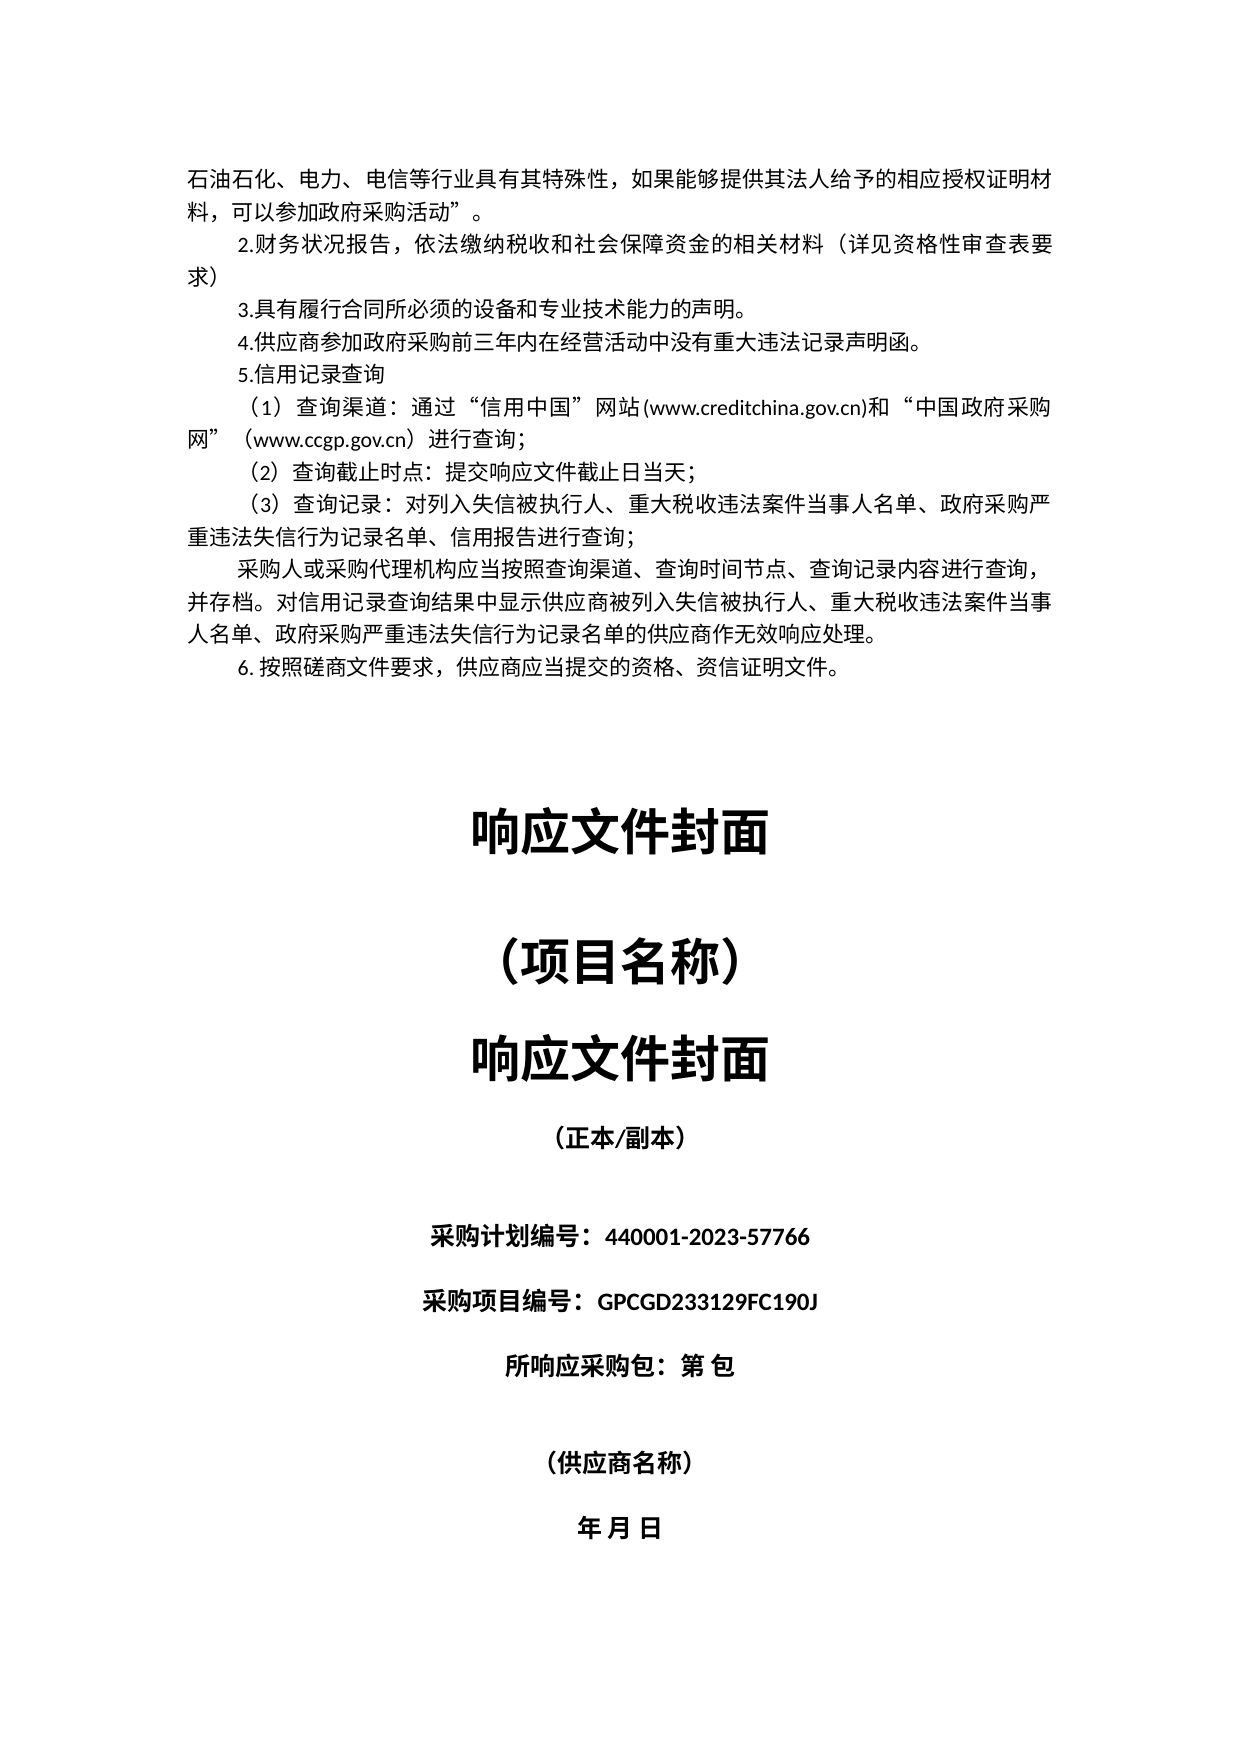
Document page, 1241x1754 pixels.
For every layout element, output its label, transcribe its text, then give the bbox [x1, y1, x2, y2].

text 5.信用记录查询 [187, 357, 1053, 389]
text （项目名称） [187, 909, 1053, 1007]
text 4.供应商参加政府采购前三年内在经营活动中没有重大违法记录声明函。 [187, 324, 1053, 357]
text （2）查询截止时点：提交响应文件截止日当天； [187, 454, 1053, 487]
text 响应文件封面 [187, 779, 1053, 877]
text 采购计划编号：440001-2023-57766 [187, 1202, 1053, 1267]
text 采购人或采购代理机构应当按照查询渠道、查询时间节点、查询记录内容进行查询，并存档。对信用记录查询结果中显示供应商被列入失信被执行人、重大税收违法案件当事人名单、政府采购严重违法失信行为记录名单的供应商作无效响应处理。 [187, 552, 1053, 649]
text 年 月 日 [187, 1494, 1053, 1559]
text （1）查询渠道：通过“信用中国”网站(www.creditchina.gov.cn)和“中国政府采购网”（www.ccgp.gov.cn）进行查询； [187, 389, 1053, 454]
text （正本/副本） [187, 1104, 1053, 1169]
text （供应商名称） [187, 1429, 1053, 1494]
text 2.财务状况报告，依法缴纳税收和社会保障资金的相关材料（详见资格性审查表要求） [187, 227, 1053, 292]
text 采购项目编号：GPCGD233129FC190J [187, 1267, 1053, 1332]
text 6. 按照磋商文件要求，供应商应当提交的资格、资信证明文件。 [187, 649, 1053, 682]
text 3.具有履行合同所必须的设备和专业技术能力的声明。 [187, 292, 1053, 324]
text 响应文件封面 [187, 1007, 1053, 1104]
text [187, 162, 1053, 227]
text 所响应采购包：第 包 [187, 1332, 1053, 1397]
text （3）查询记录：对列入失信被执行人、重大税收违法案件当事人名单、政府采购严重违法失信行为记录名单、信用报告进行查询； [187, 487, 1053, 552]
